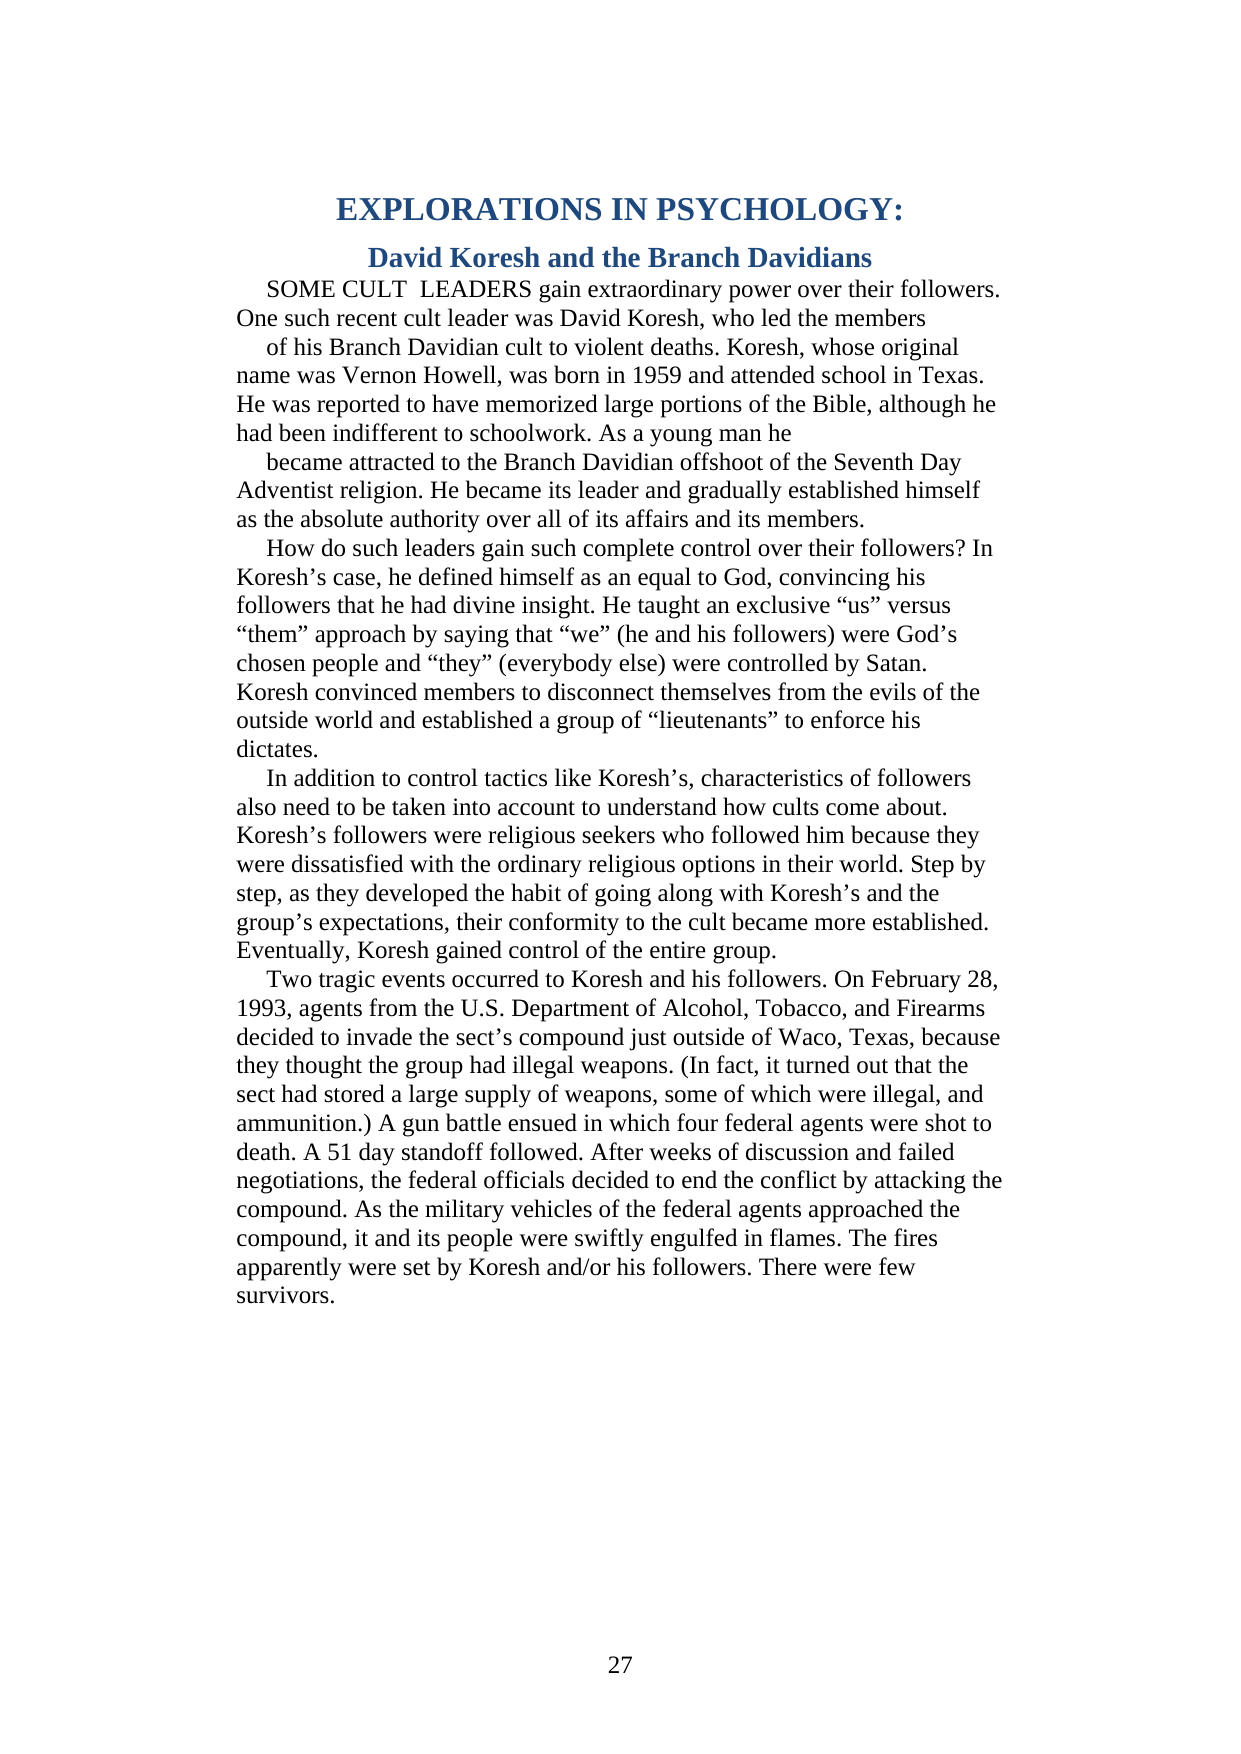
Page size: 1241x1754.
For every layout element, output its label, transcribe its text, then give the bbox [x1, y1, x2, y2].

text became attracted to the Branch Davidian offshoot of the Seventh Day Adventist religion. He became its leader and gradually established himself as the absolute authority over all of its affairs and its members. [236, 447, 1004, 533]
subtitle David Koresh and the Branch Davidians [236, 241, 1004, 274]
subtitle EXPLORATIONS IN PSYCHOLOGY: [236, 190, 1004, 228]
text In addition to control tactics like Koresh’s, characteristics of followers also need to be taken into account to understand how cults come about. Koresh’s followers were religious seekers who followed him because they were dissatisfied with the ordinary religious options in their world. Step by step, as they developed the habit of going along with Koresh’s and the group’s expectations, their conformity to the cult became more established. Eventually, Koresh gained control of the entire group. [236, 763, 1004, 964]
text of his Branch Davidian cult to violent deaths. Koresh, whose original name was Vernon Howell, was born in 1959 and attended school in Texas. He was reported to have memorized large portions of the Bible, although he had been indifferent to schoolwork. As a young man he [236, 332, 1004, 447]
text Two tragic events occurred to Koresh and his followers. On February 28, 1993, agents from the U.S. Department of Alcohol, Tobacco, and Firearms decided to invade the sect’s compound just outside of Waco, Texas, because they thought the group had illegal weapons. (In fact, it turned out that the sect had stored a large supply of weapons, some of which were illegal, and ammunition.) A gun battle ensued in which four federal agents were shot to death. A 51 day standoff followed. After weeks of discussion and failed negotiations, the federal officials decided to end the conflict by attacking the compound. As the military vehicles of the federal agents approached the compound, it and its people were swiftly engulfed in flames. The fires apparently were set by Koresh and/or his followers. There were few survivors. [236, 964, 1004, 1309]
text SOME CULT LEADERS gain extraordinary power over their followers. One such recent cult leader was David Koresh, who led the members [236, 274, 1004, 332]
text How do such leaders gain such complete control over their followers? In Koresh’s case, he defined himself as an equal to God, convincing his followers that he had divine insight. He taught an exclusive “us” versus “them” approach by saying that “we” (he and his followers) were God’s chosen people and “they” (everybody else) were controlled by Satan. Koresh convinced members to disconnect themselves from the evils of the outside world and established a group of “lieutenants” to enforce his dictates. [236, 533, 1004, 763]
